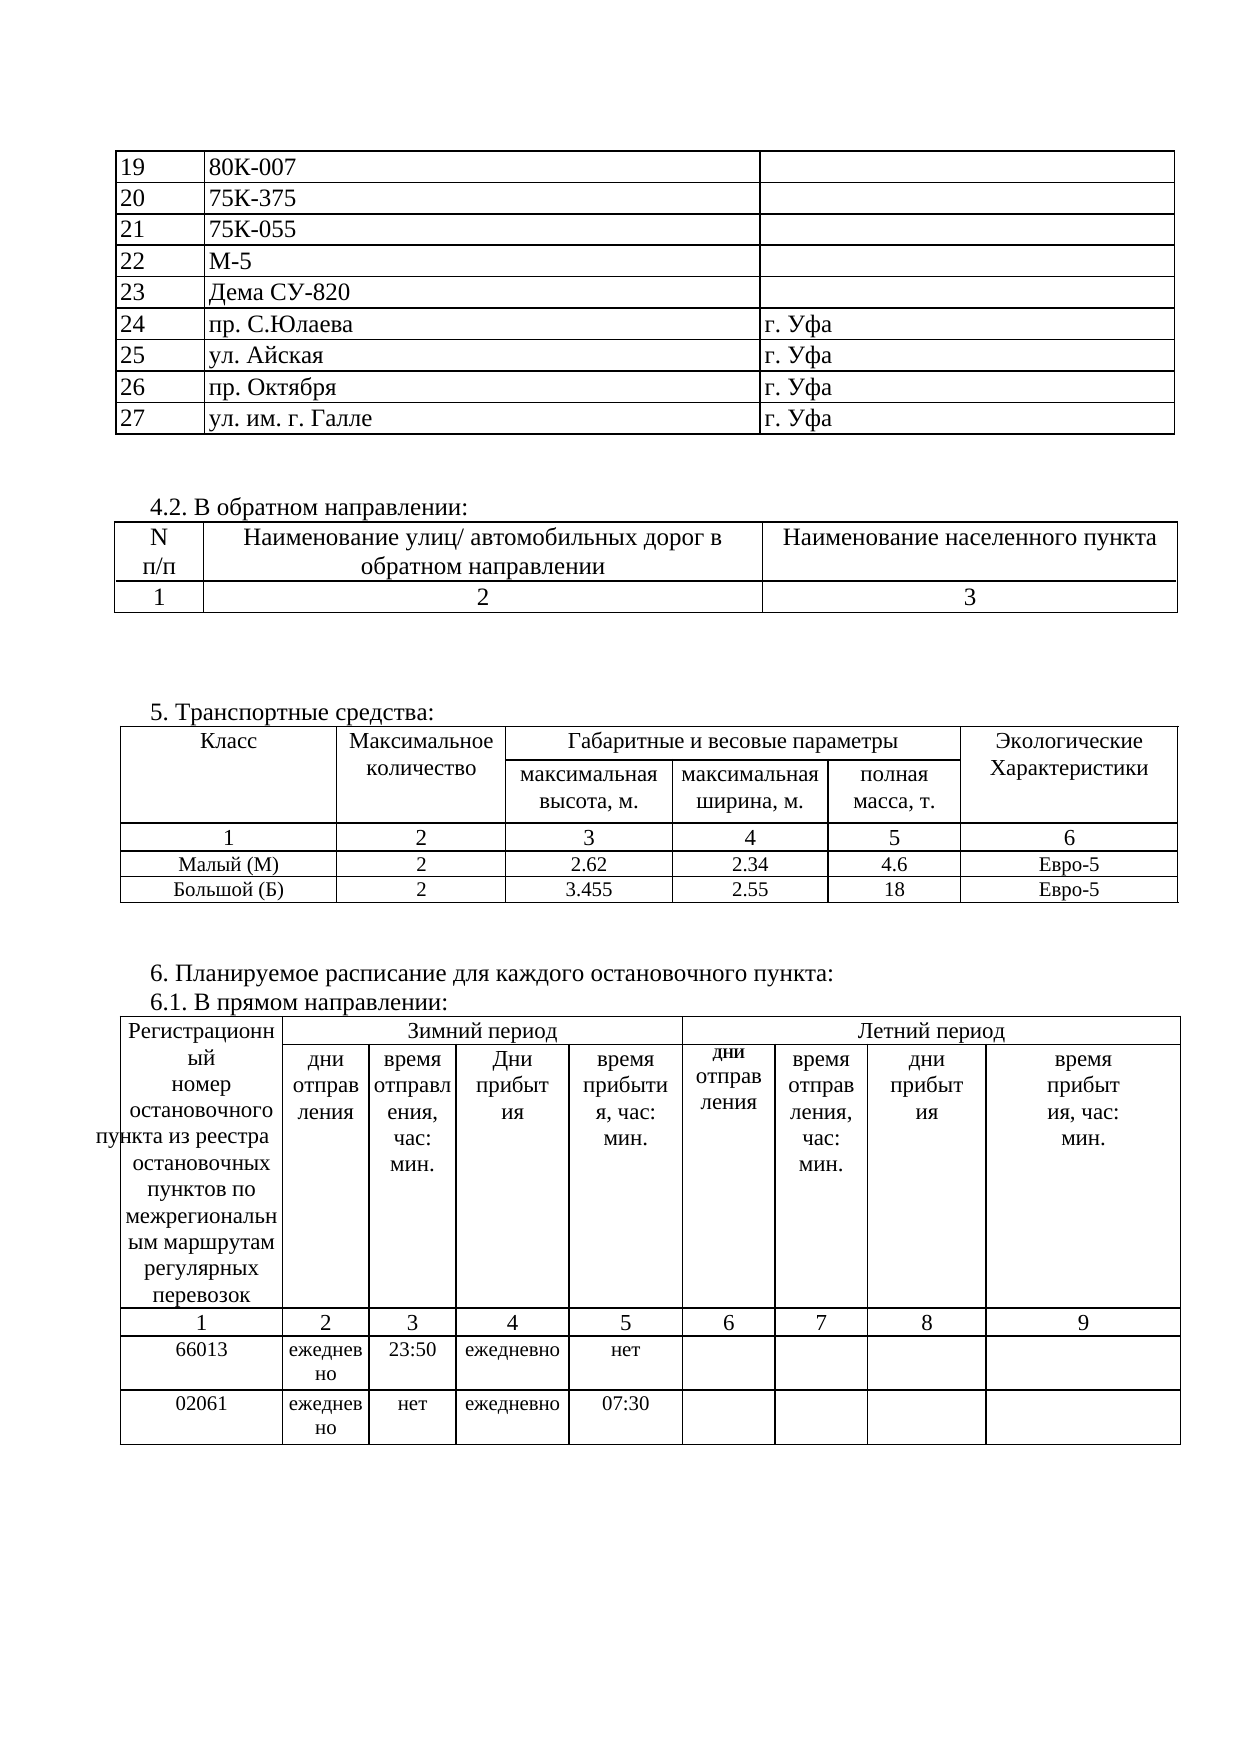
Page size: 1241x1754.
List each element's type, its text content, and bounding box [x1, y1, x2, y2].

table_cell 80К-007 [205, 152, 759, 181]
table_cell 4 [673, 824, 827, 850]
table_cell 2 [337, 877, 505, 901]
table_cell 20 [117, 183, 204, 213]
table_cell 5 [570, 1309, 682, 1335]
table_cell 4 [457, 1309, 568, 1335]
table_cell 4.6 [829, 852, 960, 876]
table_cell М-5 [205, 246, 759, 276]
table_cell 21 [117, 215, 204, 244]
table_cell Дни прибыт ия [457, 1045, 568, 1307]
table_cell [987, 1337, 1180, 1389]
table_header Экологические Характеристики [961, 727, 1177, 822]
table_cell ДНИ отправ ления [683, 1045, 774, 1307]
table_cell 02061 [121, 1391, 282, 1444]
table_cell 1 [121, 1309, 282, 1335]
table_header Летний период [683, 1017, 1180, 1043]
table_cell 75К-375 [205, 183, 759, 213]
table_cell 2.34 [673, 852, 827, 876]
table_cell [761, 215, 1174, 244]
table_cell г. Уфа [761, 403, 1174, 433]
table_cell ул. Айская [205, 340, 759, 370]
table_header Класс [121, 727, 336, 822]
table_cell 27 [117, 403, 204, 433]
table_cell 24 [117, 309, 204, 339]
table_cell пр. С.Юлаева [205, 309, 759, 339]
table_cell 1 [115, 581, 203, 611]
table_cell 6 [961, 824, 1177, 850]
table_cell 22 [117, 246, 204, 276]
table_header Наименование населенного пункта [763, 523, 1177, 580]
table_cell [987, 1391, 1180, 1444]
table_cell 6 [683, 1309, 774, 1335]
table_cell [761, 152, 1174, 181]
table_cell 3 [763, 580, 1177, 611]
table_cell 2.62 [506, 852, 672, 876]
table_cell ежедневно [457, 1391, 568, 1444]
table_cell 7 [776, 1309, 867, 1335]
table_cell [776, 1391, 867, 1444]
table_cell время отправ ления, час: мин. [776, 1045, 867, 1307]
table_cell 9 [987, 1309, 1180, 1335]
table_header Наименование улиц/ автомобильных дорог в обратном направлении [204, 523, 762, 580]
table_cell [761, 183, 1174, 213]
table_cell ежедневно [457, 1337, 568, 1389]
table_cell 23 [117, 277, 204, 307]
table_cell г. Уфа [761, 309, 1174, 339]
table_cell 07:30 [570, 1391, 682, 1444]
table_cell время прибыти я, час: мин. [570, 1045, 682, 1307]
table_cell 2 [337, 852, 505, 876]
table_cell [683, 1337, 774, 1389]
table_cell максимальная ширина, м. [673, 761, 827, 822]
table_cell Евро-5 [961, 877, 1177, 901]
table_cell 3 [506, 824, 672, 850]
table_cell г. Уфа [761, 340, 1174, 370]
table_cell [761, 277, 1174, 307]
table_cell Большой (Б) [121, 877, 336, 901]
table_cell 2 [337, 824, 505, 850]
table_cell 18 [829, 877, 960, 901]
table_cell 75К-055 [205, 215, 759, 244]
table_cell 2 [283, 1309, 368, 1335]
table_cell 8 [868, 1309, 985, 1335]
table_cell 26 [117, 372, 204, 402]
table_cell дни прибыт ия [868, 1045, 985, 1307]
table_cell [683, 1391, 774, 1444]
table_cell 2 [204, 582, 762, 611]
table_cell 3 [370, 1309, 455, 1335]
text 6.1. В прямом направлении: [150, 987, 1090, 1016]
table_cell 1 [121, 824, 336, 850]
table_cell г. Уфа [761, 372, 1174, 402]
table_header Габаритные и весовые параметры [506, 727, 960, 759]
table_cell 5 [829, 824, 960, 850]
table_cell дни отправ ления [283, 1045, 368, 1307]
table_cell [761, 246, 1174, 276]
table_cell нет [370, 1391, 455, 1444]
table_cell 19 [117, 152, 204, 181]
table_cell [868, 1391, 985, 1444]
table_cell ежедневно [283, 1337, 368, 1389]
text 6. Планируемое расписание для каждого остановочного пункта: [150, 958, 1090, 987]
table_cell 2.55 [673, 877, 827, 901]
table_cell ежедневно [283, 1391, 368, 1444]
table_cell пр. Октября [205, 372, 759, 402]
table_cell нет [570, 1337, 682, 1389]
table_cell ул. им. г. Галле [205, 403, 759, 433]
table_header Зимний период [283, 1017, 682, 1043]
text 4.2. В обратном направлении: [150, 492, 1090, 521]
text 5. Транспортные средства: [150, 697, 1090, 726]
table_header Максимальное количество [337, 727, 505, 822]
table_cell [868, 1337, 985, 1389]
table_cell 3.455 [506, 877, 672, 901]
table_cell Малый (М) [121, 852, 336, 876]
table_cell 66013 [121, 1337, 282, 1389]
table_cell 25 [117, 340, 204, 370]
table_cell время прибыт ия, час: мин. [987, 1045, 1180, 1307]
table_cell полная масса, т. [829, 761, 960, 822]
table_cell Евро-5 [961, 852, 1177, 876]
table_header N п/п [115, 523, 203, 580]
table_cell время отправл ения, час: мин. [370, 1045, 455, 1307]
table_cell [776, 1337, 867, 1389]
table_cell Дема СУ-820 [205, 277, 759, 307]
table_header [121, 1017, 282, 1307]
table_cell 23:50 [370, 1337, 455, 1389]
table_cell максимальная высота, м. [506, 761, 672, 822]
